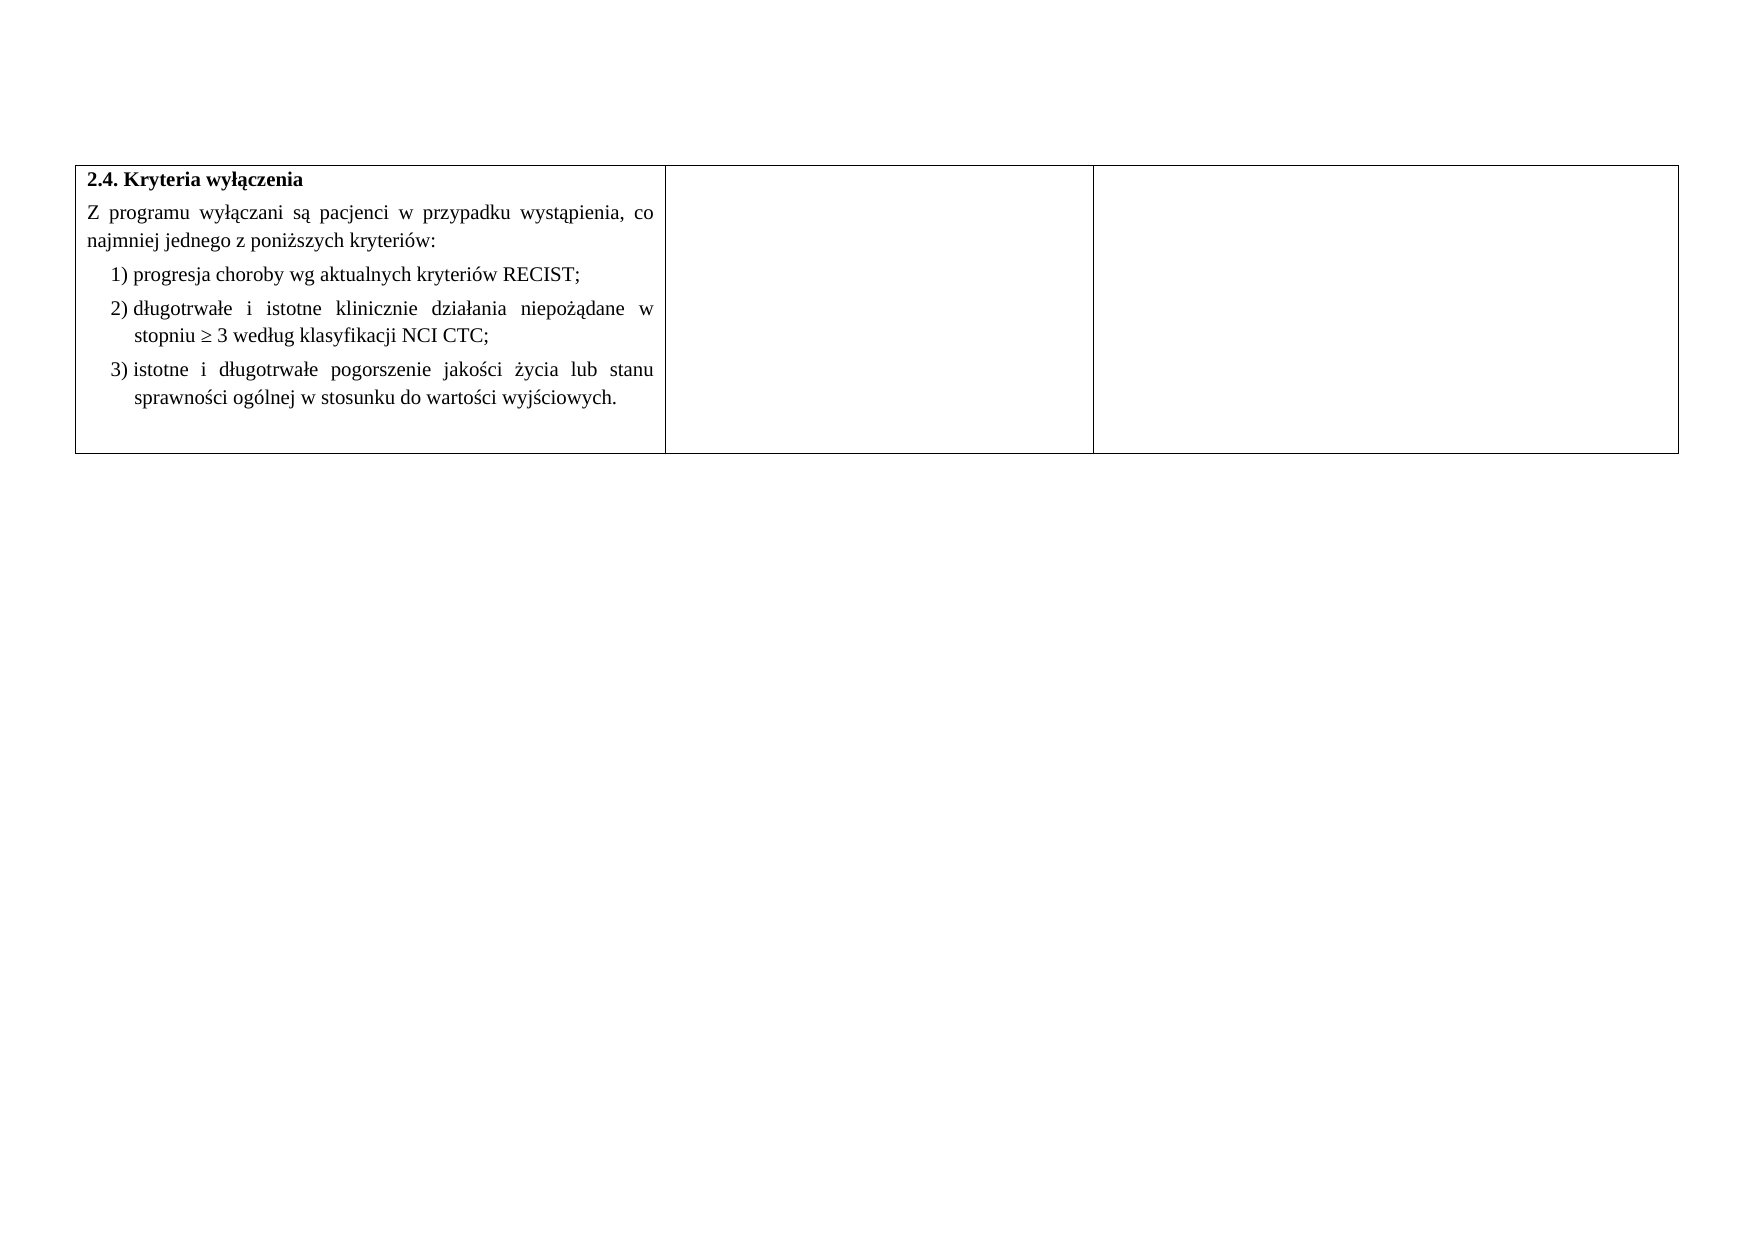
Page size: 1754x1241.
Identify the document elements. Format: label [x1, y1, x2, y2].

table_cell [1094, 166, 1678, 452]
table_cell [666, 166, 1093, 452]
table_cell [76, 166, 665, 452]
